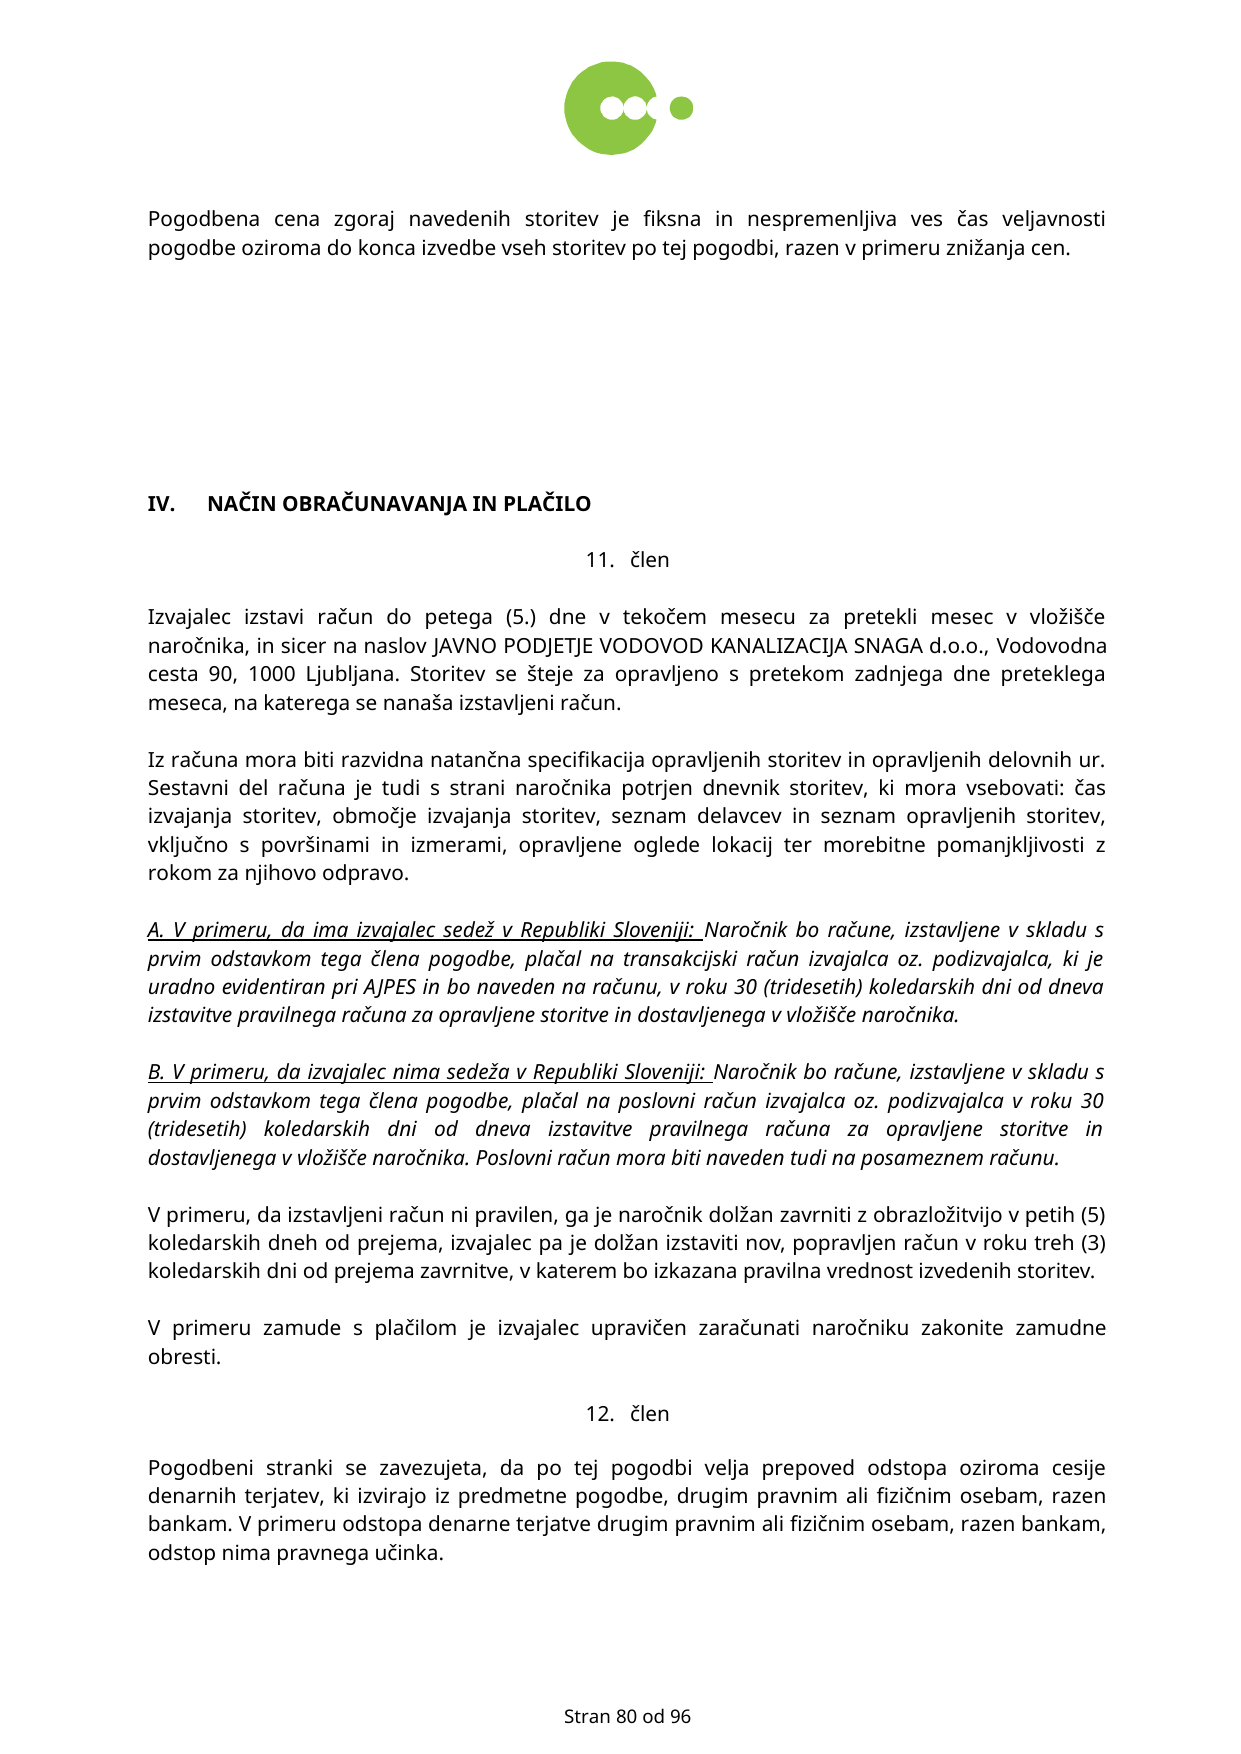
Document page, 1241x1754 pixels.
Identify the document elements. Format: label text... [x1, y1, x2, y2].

text V primeru zamude s plačilom je izvajalec upravičen zaračunati naročniku zakonite zamudne obresti. [148, 1313, 1107, 1370]
text B. V primeru, da izvajalec nima sedeža v Republiki Sloveniji: Naročnik bo račune, izstavljene v skladu s prvim odstavkom tega člena pogodbe, plačal na poslovni račun izvajalca oz. podizvajalca v roku 30 (tridesetih) koledarskih dni od dneva izstavitve pravilnega računa za opravljene storitve in dostavljenega v vložišče naročnika. Poslovni račun mora biti naveden tudi na posameznem računu. [148, 1057, 1107, 1171]
list člen [148, 546, 1107, 574]
text Iz računa mora biti razvidna natančna specifikacija opravljenih storitev in opravljenih delovnih ur. Sestavni del računa je tudi s strani naročnika potrjen dnevnik storitev, ki mora vsebovati: čas izvajanja storitev, območje izvajanja storitev, seznam delavcev in seznam opravljenih storitev, vključno s površinami in izmerami, opravljene oglede lokacij ter morebitne pomanjkljivosti z rokom za njihovo odpravo. [148, 745, 1107, 887]
text Izvajalec izstavi račun do petega (5.) dne v tekočem mesecu za pretekli mesec v vložišče naročnika, in sicer na naslov JAVNO PODJETJE VODOVOD KANALIZACIJA SNAGA d.o.o., Vodovodna cesta 90, 1000 Ljubljana. Storitev se šteje za opravljeno s pretekom zadnjega dne preteklega meseca, na katerega se nanaša izstavljeni račun. [148, 602, 1107, 716]
text Pogodbena cena zgoraj navedenih storitev je fiksna in nespremenljiva ves čas veljavnosti pogodbe oziroma do konca izvedbe vseh storitev po tej pogodbi, razen v primeru znižanja cen. [148, 204, 1107, 261]
text V primeru, da izstavljeni račun ni pravilen, ga je naročnik dolžan zavrniti z obrazložitvijo v petih (5) koledarskih dneh od prejema, izvajalec pa je dolžan izstaviti nov, popravljen račun v roku treh (3) koledarskih dni od prejema zavrnitve, v katerem bo izkazana pravilna vrednost izvedenih storitev. [148, 1200, 1107, 1285]
text Pogodbeni stranki se zavezujeta, da po tej pogodbi velja prepoved odstopa oziroma cesije denarnih terjatev, ki izvirajo iz predmetne pogodbe, drugim pravnim ali fizičnim osebam, razen bankam. V primeru odstopa denarne terjatve drugim pravnim ali fizičnim osebam, razen bankam, odstop nima pravnega učinka. [148, 1453, 1107, 1566]
text A. V primeru, da ima izvajalec sedež v Republiki Sloveniji: Naročnik bo račune, izstavljene v skladu s prvim odstavkom tega člena pogodbe, plačal na transakcijski račun izvajalca oz. podizvajalca, ki je uradno evidentiran pri AJPES in bo naveden na računu, v roku 30 (tridesetih) koledarskih dni od dneva izstavitve pravilnega računa za opravljene storitve in dostavljenega v vložišče naročnika. [148, 915, 1107, 1029]
list NAČIN OBRAČUNAVANJA IN PLAČILO [148, 489, 1107, 517]
list člen [148, 1399, 1107, 1427]
